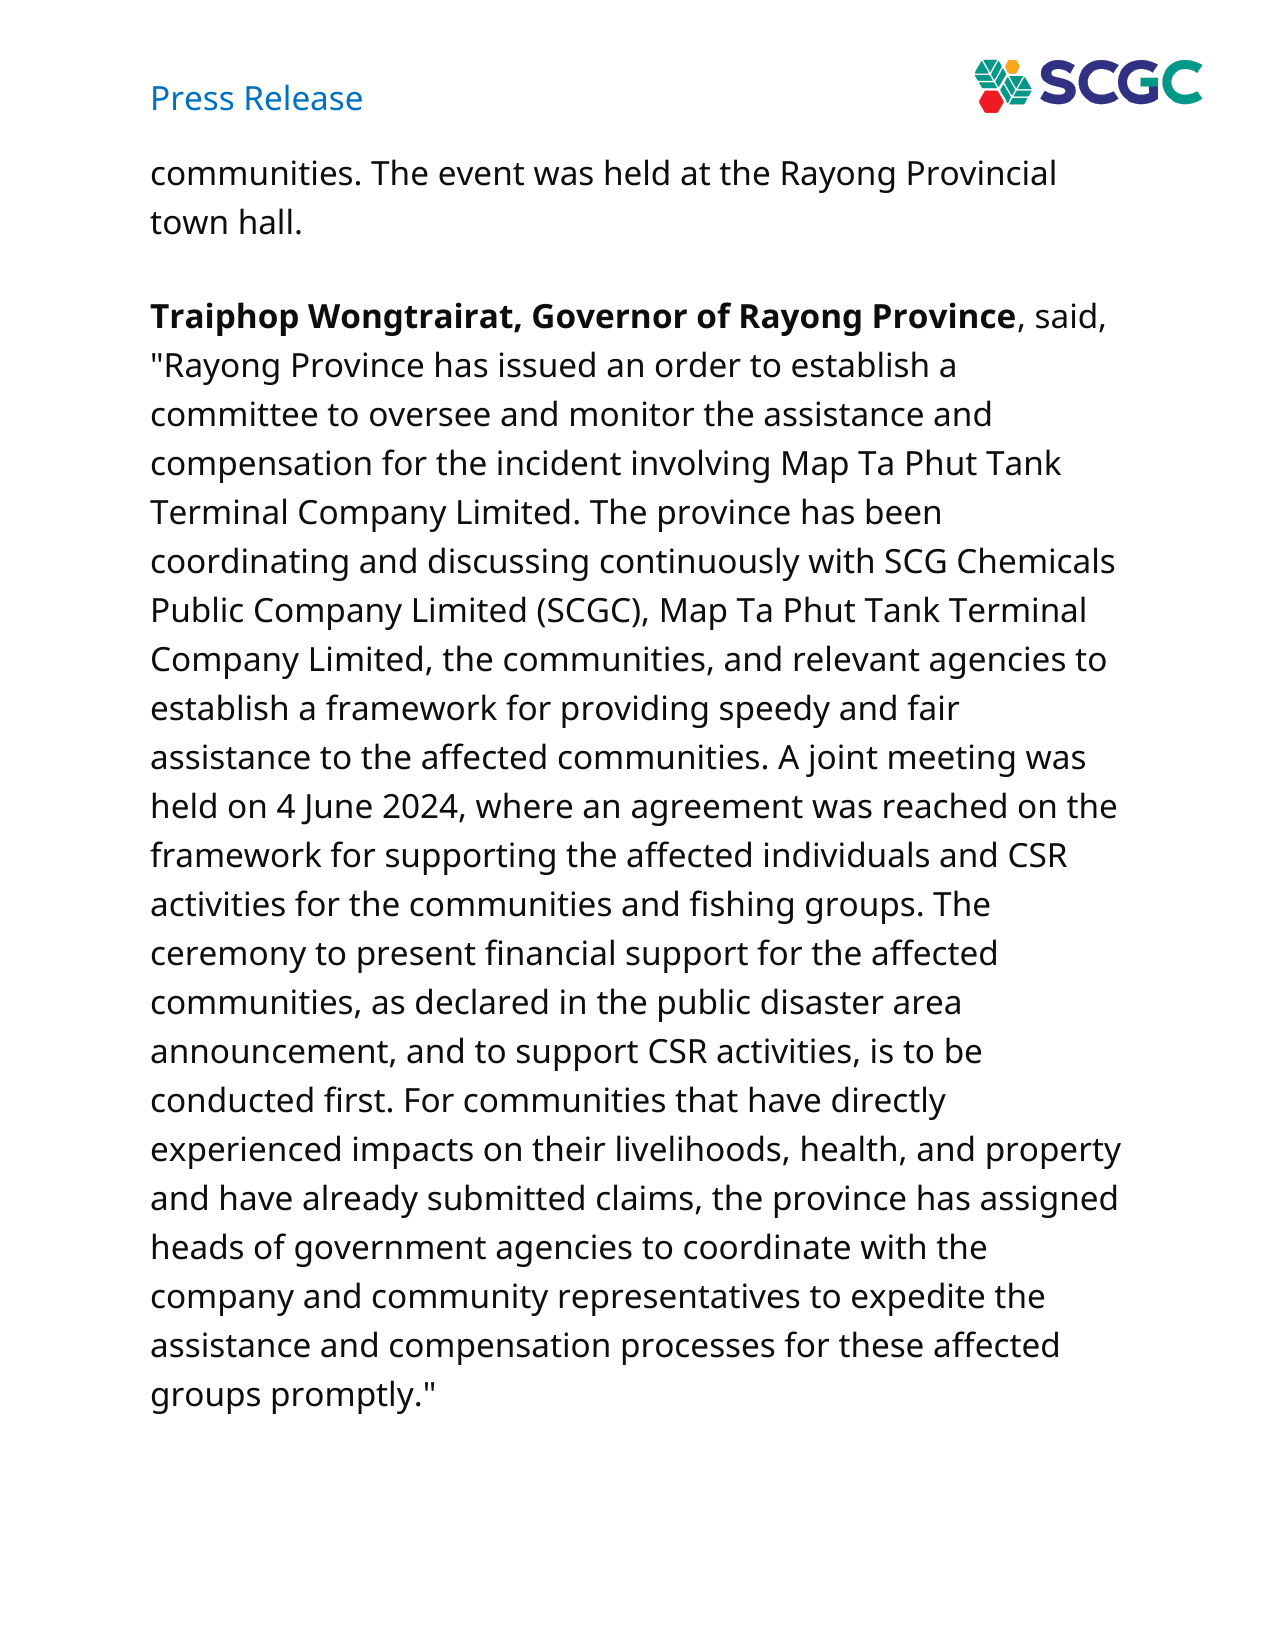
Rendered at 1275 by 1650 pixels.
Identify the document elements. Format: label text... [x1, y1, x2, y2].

picture [969, 51, 1214, 118]
text Traiphop Wongtrairat, Governor of Rayong Province, said, "Rayong Province has issued an order to establish a committee to oversee and monitor the assistance and compensation for the incident involving Map Ta Phut Tank Terminal Company Limited. The province has been coordinating and discussing continuously with SCG Chemicals Public Company Limited (SCGC), Map Ta Phut Tank Terminal Company Limited, the communities, and relevant agencies to establish a framework for providing speedy and fair assistance to the affected communities. A joint meeting was held on 4 June 2024, where an agreement was reached on the framework for supporting the affected individuals and CSR activities for the communities and fishing groups. The ceremony to present financial support for the affected communities, as declared in the public disaster area announcement, and to support CSR activities, is to be conducted first. For communities that have directly experienced impacts on their livelihoods, health, and property and have already submitted claims, the province has assigned heads of government agencies to coordinate with the company and community representatives to expedite the assistance and compensation processes for these affected groups promptly." [150, 293, 1125, 1416]
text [150, 150, 1125, 244]
